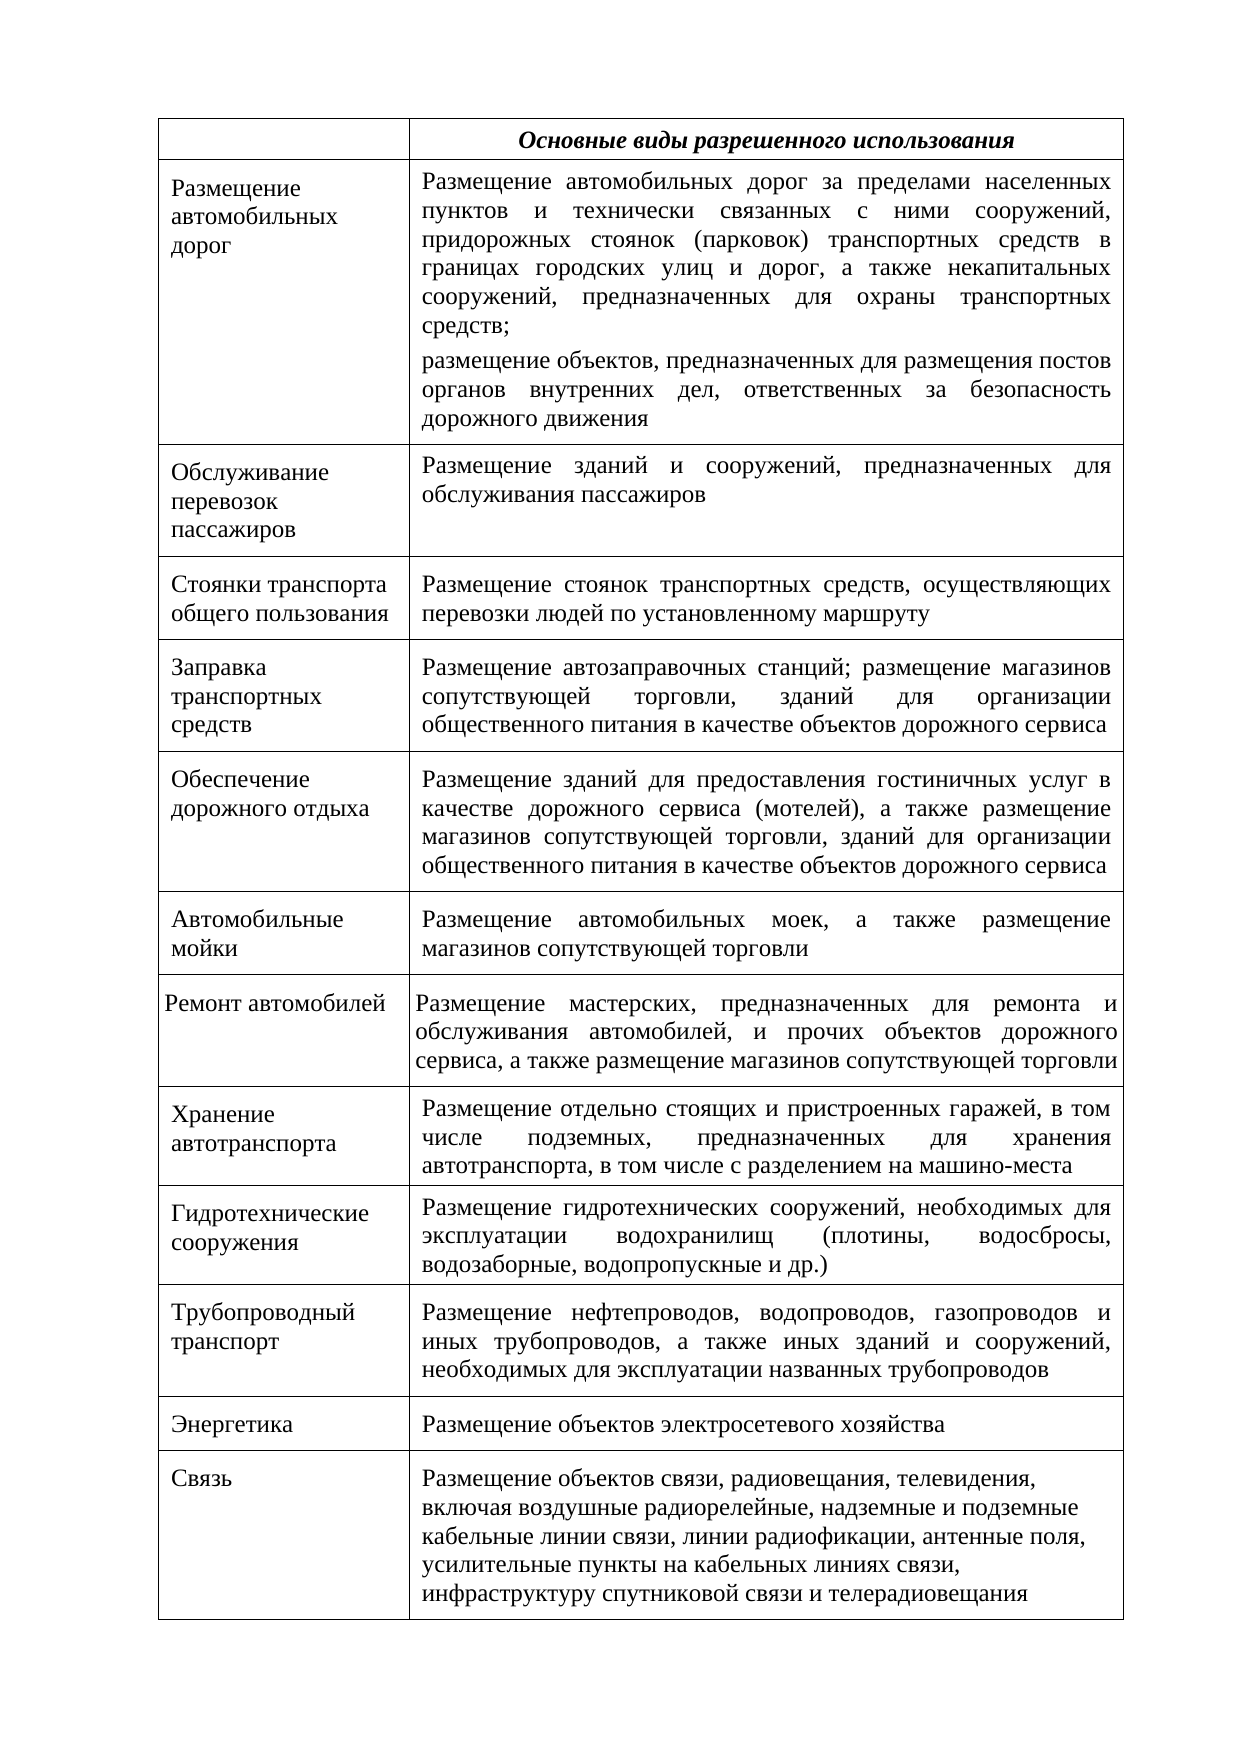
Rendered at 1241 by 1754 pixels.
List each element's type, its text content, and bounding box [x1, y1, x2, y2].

table_cell Энергетика [159, 1397, 409, 1450]
table_cell Размещение нефтепроводов, водопроводов, газопроводов и иных трубопроводов, а также иных зданий и сооружений, необходимых для эксплуатации названных трубопроводов [410, 1285, 1123, 1396]
table_cell Размещение объектов электросетевого хозяйства [410, 1397, 1123, 1450]
table_cell Размещение гидротехнических сооружений, необходимых для эксплуатации водохранилищ (плотины, водосбросы, водозаборные, водопропускные и др.) [410, 1186, 1123, 1284]
table_cell Размещение мастерских, предназначенных для ремонта и обслуживания автомобилей, и прочих объектов дорожного сервиса, а также размещение магазинов сопутствующей торговли [410, 975, 1123, 1086]
table_cell Размещение стоянок транспортных средств, осуществляющих перевозки людей по установленному маршруту [410, 557, 1123, 639]
table_cell Стоянки транспорта общего пользования [159, 557, 409, 639]
table_cell Размещение автомобильных дорог [159, 160, 409, 444]
table_cell Связь [159, 1451, 409, 1619]
table_cell Размещение объектов связи, радиовещания, телевидения, включая воздушные радиорелейные, надземные и подземные кабельные линии связи, линии радиофикации, антенные поля, усилительные пункты на кабельных линиях связи, инфраструктуру спутниковой связи и телерадиовещания [410, 1451, 1123, 1619]
table_cell Трубопроводный транспорт [159, 1285, 409, 1396]
table_cell Хранение автотранспорта [159, 1087, 409, 1185]
table_cell Размещение зданий для предоставления гостиничных услуг в качестве дорожного сервиса (мотелей), а также размещение магазинов сопутствующей торговли, зданий для организации общественного питания в качестве объектов дорожного сервиса [410, 752, 1123, 891]
table_cell [159, 119, 409, 159]
table_cell Размещение автомобильных дорог за пределами населенных пунктов и технически связанных с ними сооружений, придорожных стоянок (парковок) транспортных средств в границах городских улиц и дорог, а также некапитальных сооружений, предназначенных для охраны транспортных средств; размещение объектов, предназначенных для размещения постов органов внутренних дел, ответственных за безопасность дорожного движения [410, 160, 1123, 444]
table_cell Размещение зданий и сооружений, предназначенных для обслуживания пассажиров [410, 445, 1123, 556]
table_cell Размещение автозаправочных станций; размещение магазинов сопутствующей торговли, зданий для организации общественного питания в качестве объектов дорожного сервиса [410, 640, 1123, 751]
table_cell Размещение автомобильных моек, а также размещение магазинов сопутствующей торговли [410, 892, 1123, 974]
table_cell Заправка транспортных средств [159, 640, 409, 751]
table_cell Ремонт автомобилей [159, 975, 409, 1086]
table_cell Обеспечение дорожного отдыха [159, 752, 409, 891]
table_cell Гидротехнические сооружения [159, 1186, 409, 1284]
table_cell Основные виды разрешенного использования [410, 119, 1123, 159]
table_cell Размещение отдельно стоящих и пристроенных гаражей, в том числе подземных, предназначенных для хранения автотранспорта, в том числе с разделением на машино-места [410, 1087, 1123, 1185]
table_cell Автомобильные мойки [159, 892, 409, 974]
table_cell Обслуживание перевозок пассажиров [159, 445, 409, 556]
